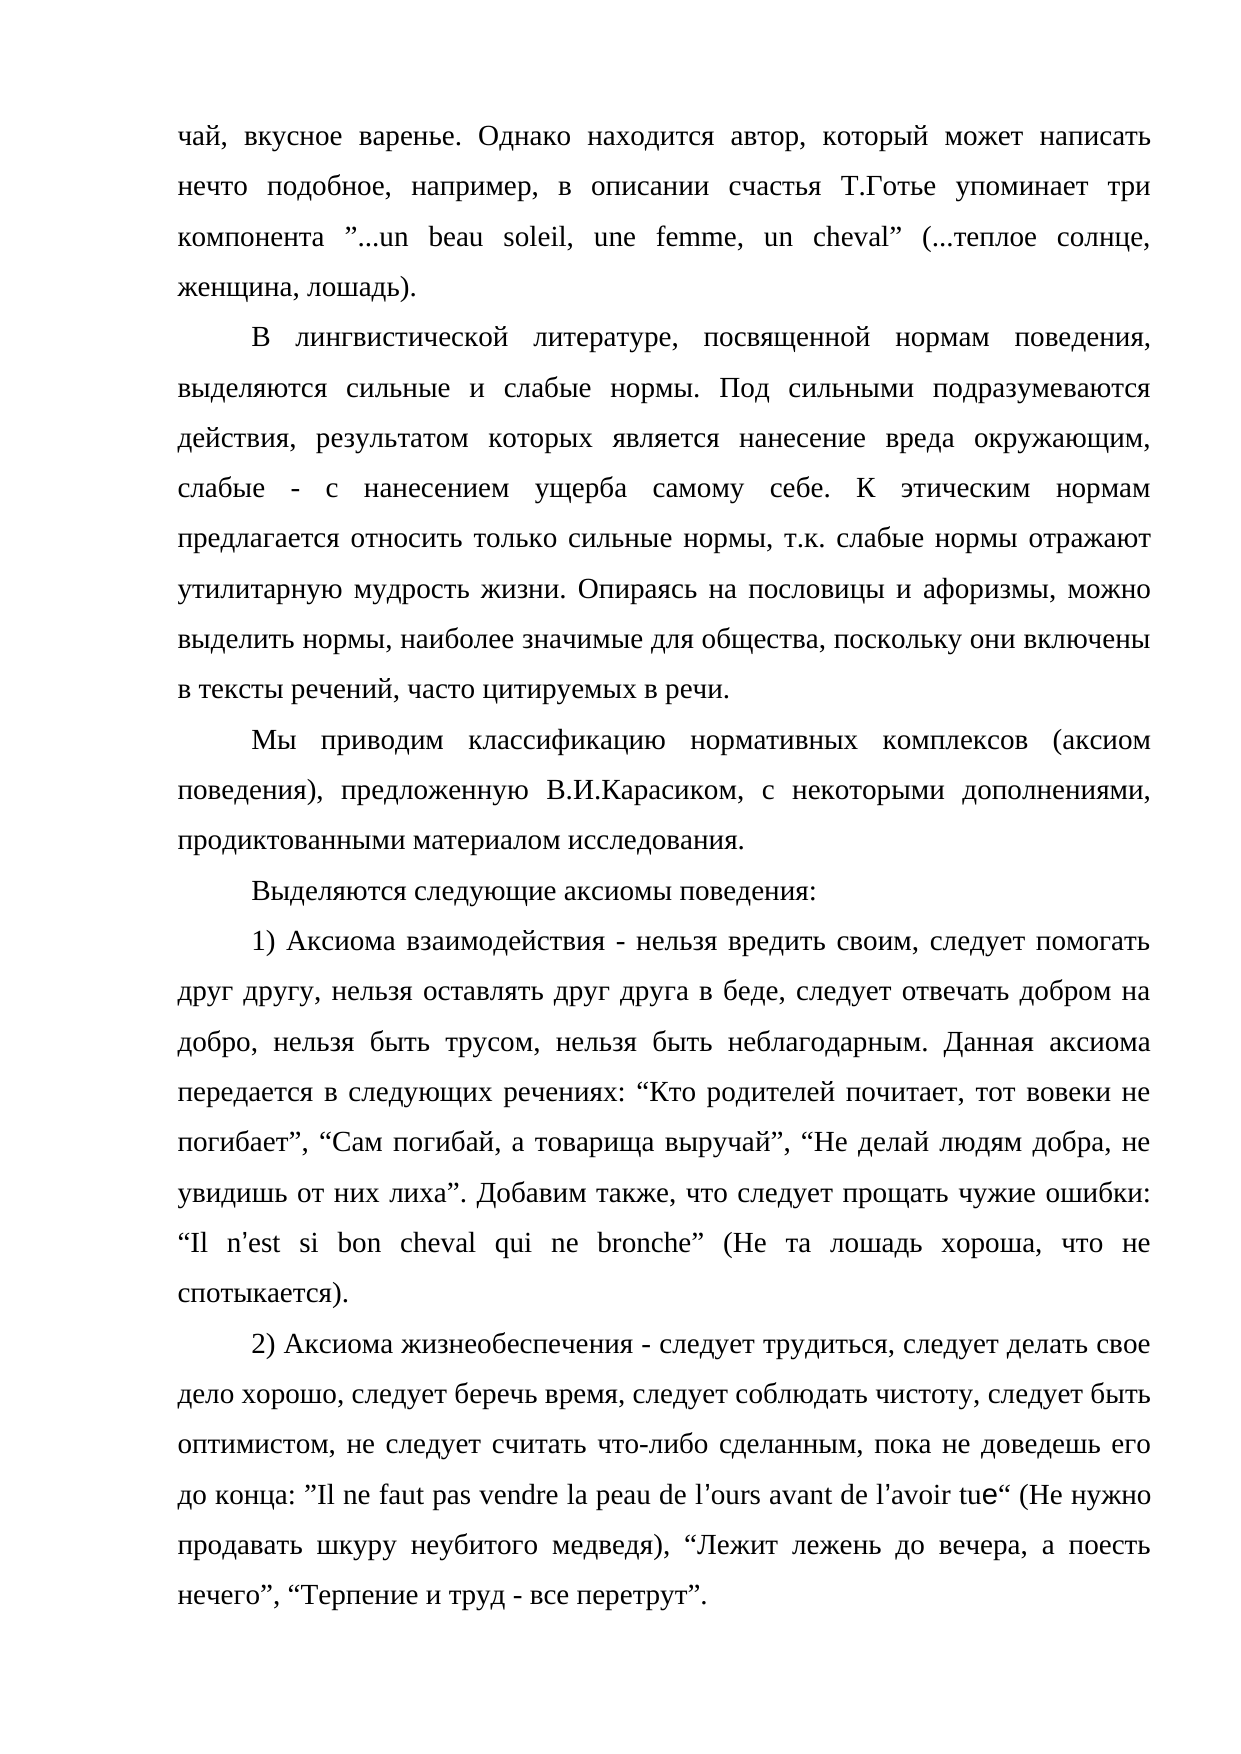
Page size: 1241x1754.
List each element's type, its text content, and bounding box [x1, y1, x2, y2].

text 1) Аксиома взаимодействия - нельзя вредить своим, следует помогать друг другу, нельзя оставлять друг друга в беде, следует отвечать добром на добро, нельзя быть трусом, нельзя быть неблагодарным. Данная аксиома передается в следующих речениях: “Кто родителей почитает, тот вовеки не погибает”, “Сам погибай, а товарища выручай”, “Не делай людям добра, не увидишь от них лиха”. Добавим также, что следует прощать чужие ошибки: “Il nest si bon cheval qui ne bronche” (Не та лошадь хороша, что не спотыкается). [177, 923, 1152, 1309]
text Мы приводим классификацию нормативных комплексов (аксиом поведения), предложенную В.И.Карасиком, с некоторыми дополнениями, продиктованными материалом исследования. [177, 722, 1152, 856]
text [177, 118, 1152, 303]
text В лингвистической литературе, посвященной нормам поведения, выделяются сильные и слабые нормы. Под сильными подразумеваются действия, результатом которых является нанесение вреда окружающим, слабые - с нанесением ущерба самому себе. К этическим нормам предлагается относить только сильные нормы, т.к. слабые нормы отражают утилитарную мудрость жизни. Опираясь на пословицы и афоризмы, можно выделить нормы, наиболее значимые для общества, поскольку они включены в тексты речений, часто цитируемых в речи. [177, 319, 1152, 705]
text Выделяются следующие аксиомы поведения: [177, 873, 1152, 906]
text 2) Аксиома жизнеобеспечения - следует трудиться, следует делать свое дело хорошо, следует беречь время, следует соблюдать чистоту, следует быть оптимистом, не следует считать что-либо сделанным, пока не доведешь его до конца: ”Il ne faut pas vendre lа peau de lours avant de lavoir tu“ (Не нужно продавать шкуру неубитого медведя), “Лежит лежень до вечера, а поесть нечего”, “Терпение и труд - все перетрут”. [177, 1326, 1152, 1611]
